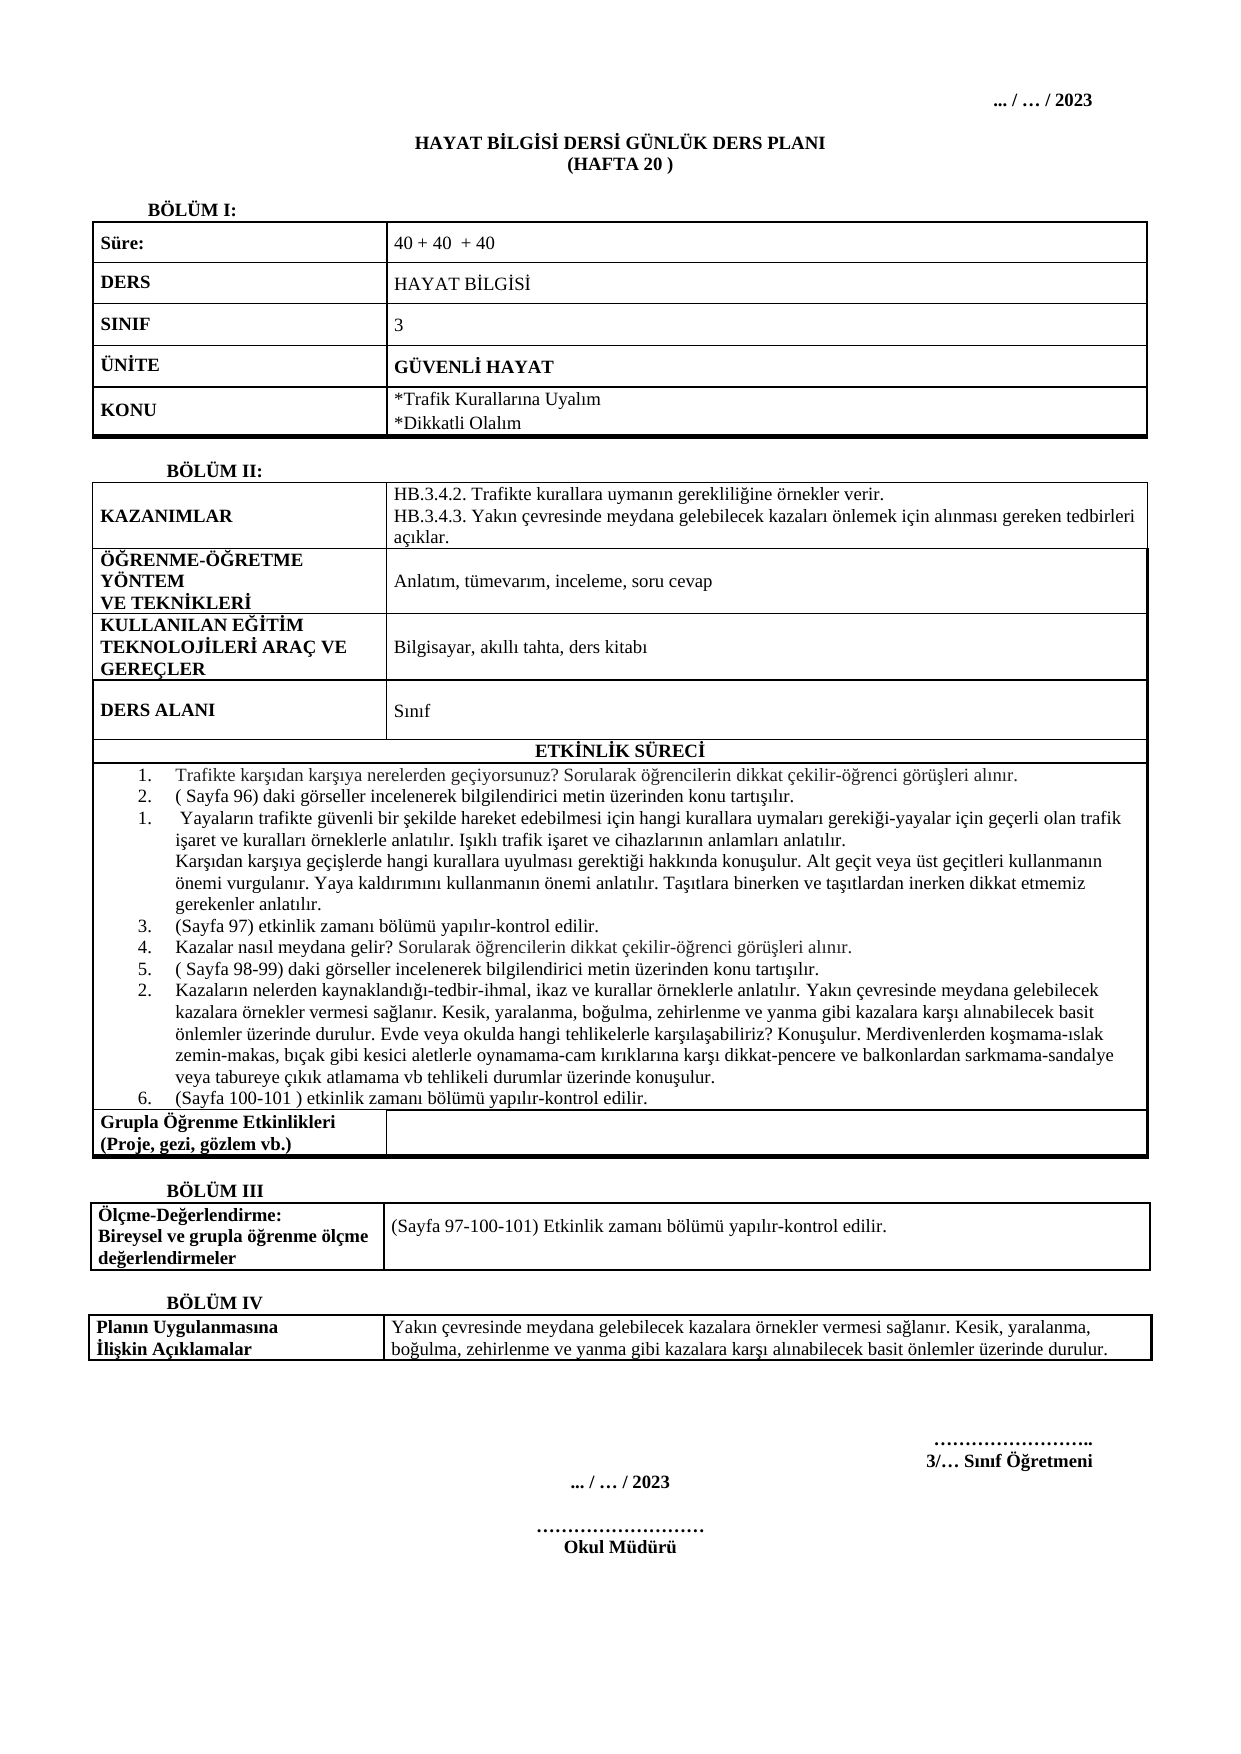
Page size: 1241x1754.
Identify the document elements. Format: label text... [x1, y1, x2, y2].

table_cell Grupla Öğrenme Etkinlikleri (Proje, gezi, gözlem vb.) [94, 1110, 386, 1154]
table_cell KULLANILAN EĞİTİM TEKNOLOJİLERİ ARAÇ VE GEREÇLER [93, 614, 386, 679]
table_cell SINIF [94, 304, 386, 344]
table_cell Bilgisayar, akıllı tahta, ders kitabı [387, 614, 1146, 679]
text Okul Müdürü [148, 1536, 1092, 1558]
table_cell ÖĞRENME-ÖĞRETME YÖNTEM VE TEKNİKLERİ [93, 549, 386, 613]
table_cell ÜNİTE [94, 346, 386, 386]
table_header KAZANIMLAR [93, 483, 386, 548]
table_cell *Trafik Kurallarına Uyalım *Dikkatli Olalım [388, 388, 1146, 434]
table_cell GÜVENLİ HAYAT [388, 346, 1146, 386]
table_cell DERS ALANI [94, 681, 386, 738]
text HAYAT BİLGİSİ DERSİ GÜNLÜK DERS PLANI [148, 132, 1092, 153]
text (HAFTA 20 ) [148, 153, 1092, 175]
table_header HB.3.4.2. Trafikte kurallara uymanın gerekliliğine örnekler verir. HB.3.4.3. Yakın çevresinde meydana gelebilecek kazaları önlemek için alınması gereken tedbirleri açıklar. [387, 483, 1147, 548]
text 3/… Sınıf Öğretmeni [148, 1450, 1092, 1471]
text ……………………… [148, 1514, 1092, 1536]
text BÖLÜM II: [148, 460, 1092, 482]
table_cell Sınıf [387, 681, 1146, 738]
text …………………….. [148, 1428, 1092, 1450]
table_header (Sayfa 97-100-101) Etkinlik zamanı bölümü yapılır-kontrol edilir. [385, 1204, 1149, 1268]
subtitle BÖLÜM IV [148, 1292, 1092, 1314]
table_cell HAYAT BİLGİSİ [388, 263, 1146, 303]
table_header Ölçme-Değerlendirme: Bireysel ve grupla öğrenme ölçme değerlendirmeler [92, 1204, 383, 1268]
text ... / … / 2023 [148, 1471, 1092, 1493]
text ... / … / 2023 [148, 89, 1092, 110]
table_cell 3 [388, 304, 1146, 344]
table_cell ETKİNLİK SÜRECİ [94, 740, 1146, 762]
table_cell KONU [94, 388, 386, 434]
table_cell DERS [94, 263, 386, 303]
table_header Süre: [94, 223, 386, 262]
subtitle BÖLÜM III [148, 1180, 1092, 1202]
table_cell Trafikte karşıdan karşıya nerelerden geçiyorsunuz? Sorularak öğrencilerin dikkat çekilir-öğrenci görüşleri alınır. ( Sayfa 96) daki görseller incelenerek bilgilendirici metin üzerinden konu tartışılır. Yayaların trafikte güvenli bir şekilde hareket edebilmesi için hangi kurallara uymaları gerekiği-yayalar için geçerli olan trafik işaret ve kuralları örneklerle anlatılır. Işıklı trafik işaret ve cihazlarının anlamları anlatılır. Karşıdan karşıya geçişlerde hangi kurallara uyulması gerektiği hakkında konuşulur. Alt geçit veya üst geçitleri kullanmanın önemi vurgulanır. Yaya kaldırımını kullanmanın önemi anlatılır. Taşıtlara binerken ve taşıtlardan inerken dikkat etmemiz gerekenler anlatılır. (Sayfa 97) etkinlik zamanı bölümü yapılır-kontrol edilir. Kazalar nasıl meydana gelir? Sorularak öğrencilerin dikkat çekilir-öğrenci görüşleri alınır. ( Sayfa 98-99) daki görseller incelenerek bilgilendirici metin üzerinden konu tartışılır. Kazaların nelerden kaynaklandığı-tedbir-ihmal, ikaz ve kurallar örneklerle anlatılır. Yakın çevresinde meydana gelebilecek kazalara örnekler vermesi sağlanır. Kesik, yaralanma, boğulma, zehirlenme ve yanma gibi kazalara karşı alınabilecek basit önlemler üzerinde durulur. Evde veya okulda hangi tehlikelerle karşılaşabiliriz? Konuşulur. Merdivenlerden koşmama-ıslak zemin-makas, bıçak gibi kesici aletlerle oynamama-cam kırıklarına karşı dikkat-pencere ve balkonlardan sarkmama-sandalye veya tabureye çıkık atlamama vb tehlikeli durumlar üzerinde konuşulur. (Sayfa 100-101 ) etkinlik zamanı bölümü yapılır-kontrol edilir. [94, 764, 1146, 1109]
table_header Planın Uygulanmasına İlişkin Açıklamalar [90, 1316, 383, 1359]
table_cell [387, 1111, 1146, 1154]
text BÖLÜM I: [148, 199, 1092, 221]
table_header 40 + 40 + 40 [388, 223, 1146, 262]
table_cell Anlatım, tümevarım, inceleme, soru cevap [387, 549, 1146, 613]
table_header Yakın çevresinde meydana gelebilecek kazalara örnekler vermesi sağlanır. Kesik, yaralanma, boğulma, zehirlenme ve yanma gibi kazalara karşı alınabilecek basit önlemler üzerinde durulur. [385, 1316, 1150, 1359]
